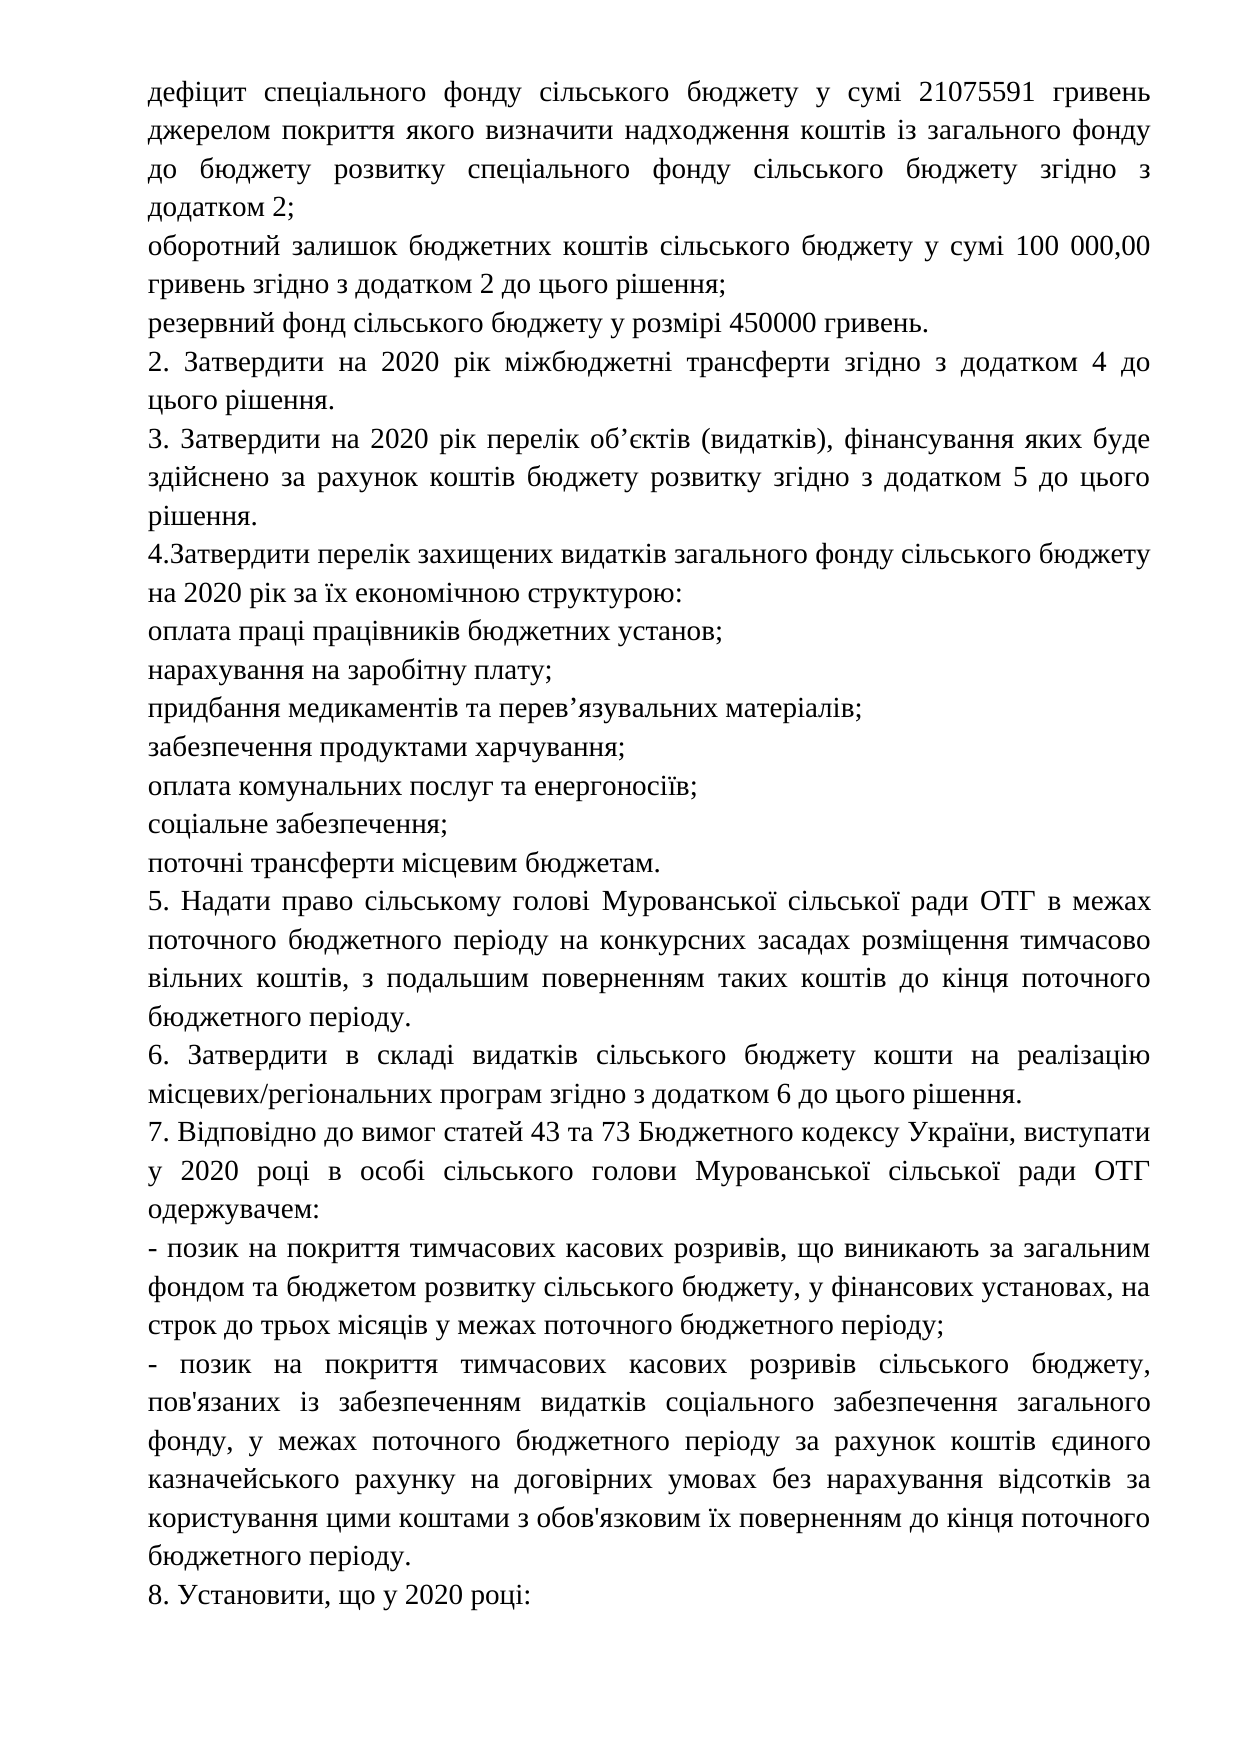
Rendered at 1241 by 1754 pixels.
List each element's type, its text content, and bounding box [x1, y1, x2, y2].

text 2. Затвердити на 2020 рік міжбюджетні трансферти згідно з додатком 4 до цього рішення. [148, 344, 1152, 416]
text нарахування на заробітну плату; [148, 652, 1152, 686]
text резервний фонд сільського бюджету у розмірі 450000 гривень. [148, 305, 1152, 339]
text - позик на покриття тимчасових касових розривів сільського бюджету, пов'язаних із забезпеченням видатків соціального забезпечення загального фонду, у межах поточного бюджетного періоду за рахунок коштів єдиного казначейського рахунку на договірних умовах без нарахування відсотків за користування цими коштами з обов'язковим їх поверненням до кінця поточного бюджетного періоду. [148, 1346, 1152, 1572]
text оплата праці працівників бюджетних установ; [148, 613, 1152, 647]
text дефіцит спеціального фонду сільського бюджету у сумі 21075591 гривень джерелом покриття якого визначити надходження коштів із загального фонду до бюджету розвитку спеціального фонду сільського бюджету згідно з додатком 2; [148, 74, 1152, 223]
text 6. Затвердити в складі видатків сільського бюджету кошти на реалізацію місцевих/регіональних програм згідно з додатком 6 до цього рішення. [148, 1037, 1152, 1109]
text 4.Затвердити перелік захищених видатків загального фонду сільського бюджету на 2020 рік за їх економічною структурою: [148, 536, 1152, 608]
text 7. Відповідно до вимог статей 43 та 73 Бюджетного кодексу України, виступати у 2020 році в особі сільського голови Мурованської сільської ради ОТГ одержувачем: [148, 1114, 1152, 1225]
text 5. Надати право сільському голові Мурованської сільської ради ОТГ в межах поточного бюджетного періоду на конкурсних засадах розміщення тимчасово вільних коштів, з подальшим поверненням таких коштів до кінця поточного бюджетного періоду. [148, 883, 1152, 922]
text забезпечення продуктами харчування; [148, 729, 1152, 763]
text поточні трансферти місцевим бюджетам. [148, 845, 1152, 878]
text 3. Затвердити на 2020 рік перелік об’єктів (видатків), фінансування яких буде здійснено за рахунок коштів бюджету розвитку згідно з додатком 5 до цього рішення. [148, 421, 1152, 531]
text соціальне забезпечення; [148, 806, 1152, 840]
text оборотний залишок бюджетних коштів сільського бюджету у сумі 100 000,00 гривень згідно з додатком 2 до цього рішення; [148, 228, 1152, 300]
text оплата комунальних послуг та енергоносіїв; [148, 768, 1152, 801]
text 8. Установити, що у 2020 році: [148, 1577, 1152, 1611]
text 5. Надати право сільському голові Мурованської сільської ради ОТГ в межах поточного бюджетного періоду на конкурсних засадах розміщення тимчасово вільних коштів, з подальшим поверненням таких коштів до кінця поточного бюджетного періоду. [148, 994, 1152, 1032]
text - позик на покриття тимчасових касових розривів, що виникають за загальним фондом та бюджетом розвитку сільського бюджету, у фінансових установах, на строк до трьох місяців у межах поточного бюджетного періоду; [148, 1230, 1152, 1341]
text придбання медикаментів та перев’язувальних матеріалів; [148, 691, 1152, 724]
